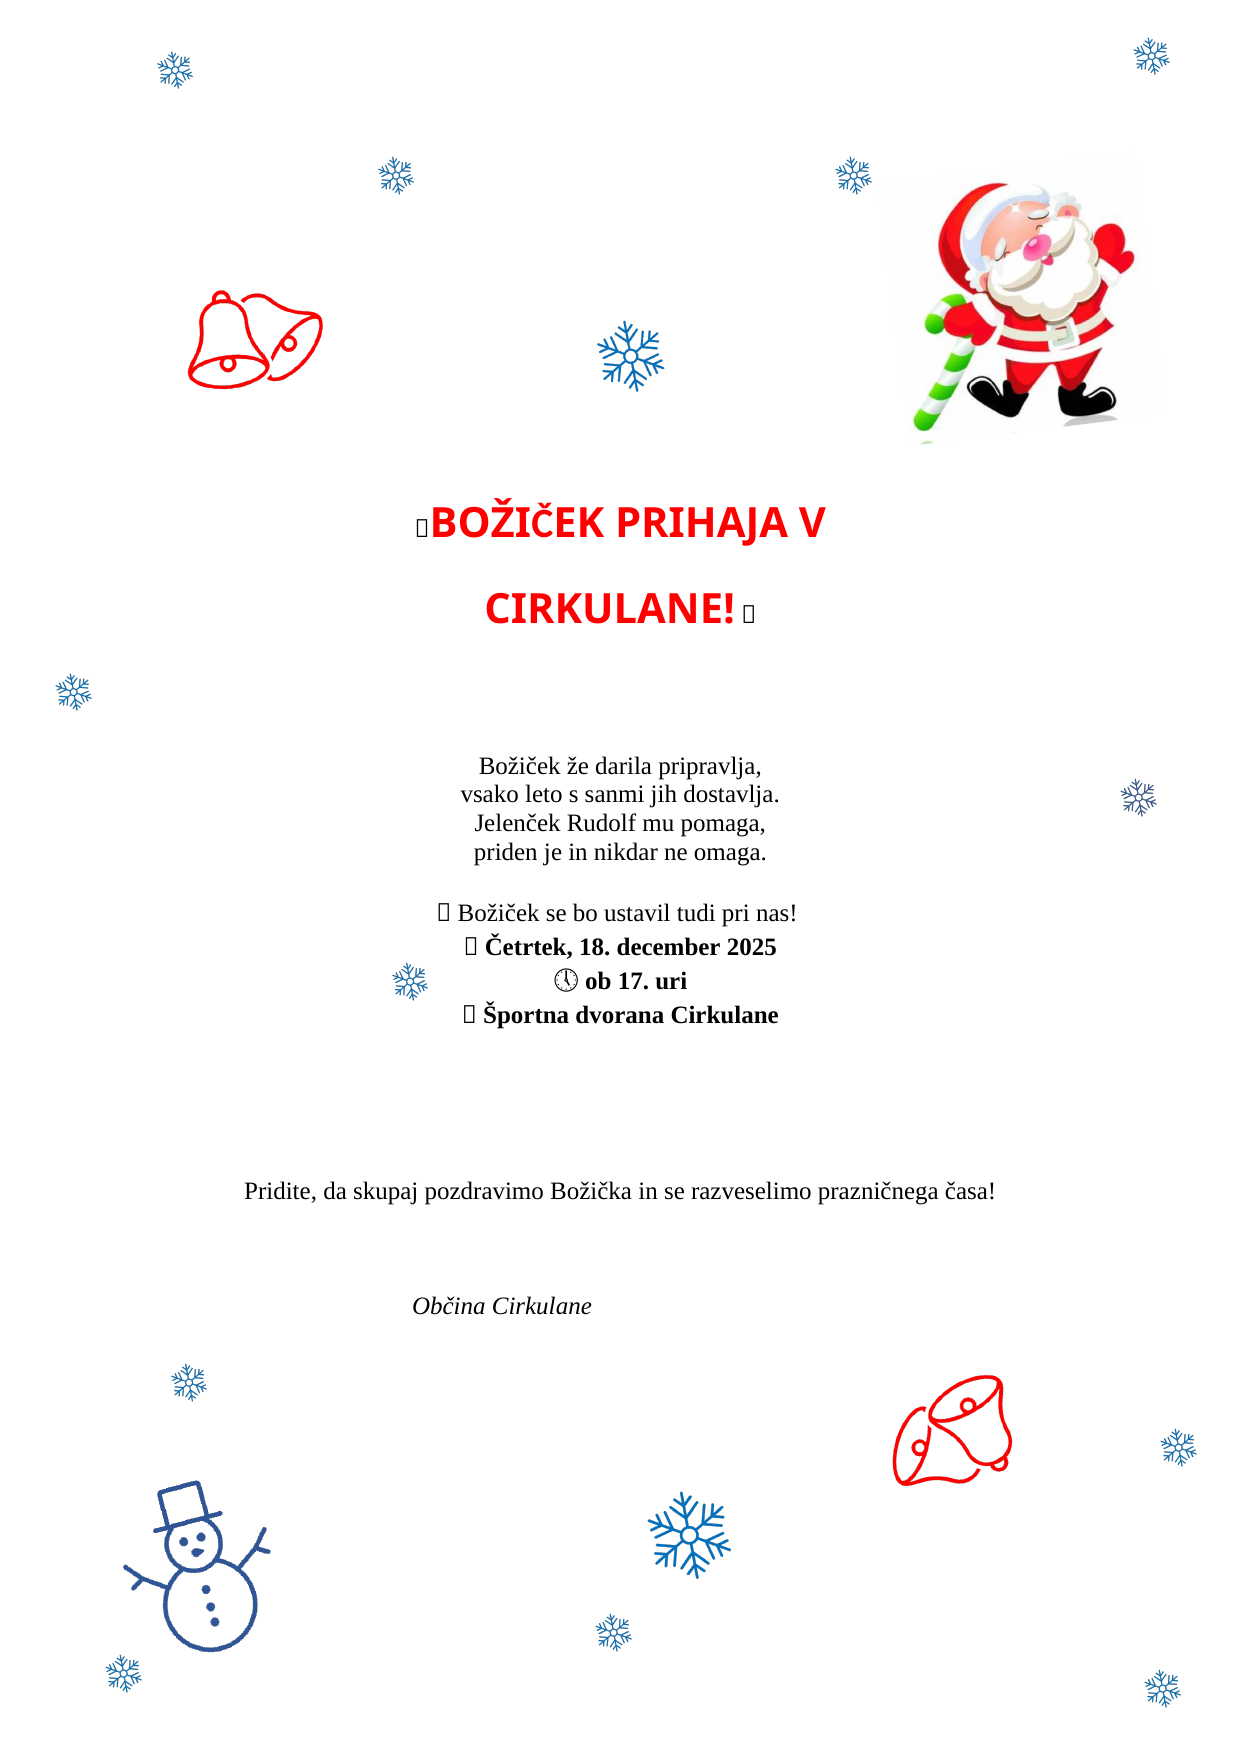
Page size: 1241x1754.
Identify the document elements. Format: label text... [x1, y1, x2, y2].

picture [834, 1314, 1084, 1564]
picture [1131, 1657, 1195, 1721]
picture [128, 215, 370, 457]
picture [582, 1461, 764, 1665]
picture [1107, 766, 1171, 830]
text Božiček že darila pripravlja, vsako leto s sanmi jih dostavlja. Jelenček Rudolf mu pomaga, priden je in nikdar ne omaga. [148, 751, 1093, 866]
picture [379, 950, 442, 1014]
picture [158, 1351, 221, 1415]
picture [822, 144, 1168, 447]
picture [1120, 25, 1184, 88]
text Občina Cirkulane [148, 1291, 1093, 1320]
text CIRKULANE! 🎁 [148, 579, 1093, 636]
text 🎄BOŽIČEK PRIHAJA V [148, 493, 1093, 550]
picture [42, 661, 106, 724]
picture [1147, 1416, 1211, 1480]
picture [571, 296, 691, 417]
picture [365, 144, 428, 208]
picture [144, 39, 207, 102]
picture [68, 1435, 332, 1706]
text Pridite, da skupaj pozdravimo Božička in se razveselimo prazničnega časa! [148, 1176, 1093, 1205]
text 🎅 Božiček se bo ustavil tudi pri nas! 📅 Četrtek, 18. december 2025 🕔 ob 17. uri 📍 Športna dvorana Cirkulane [148, 895, 1093, 1031]
